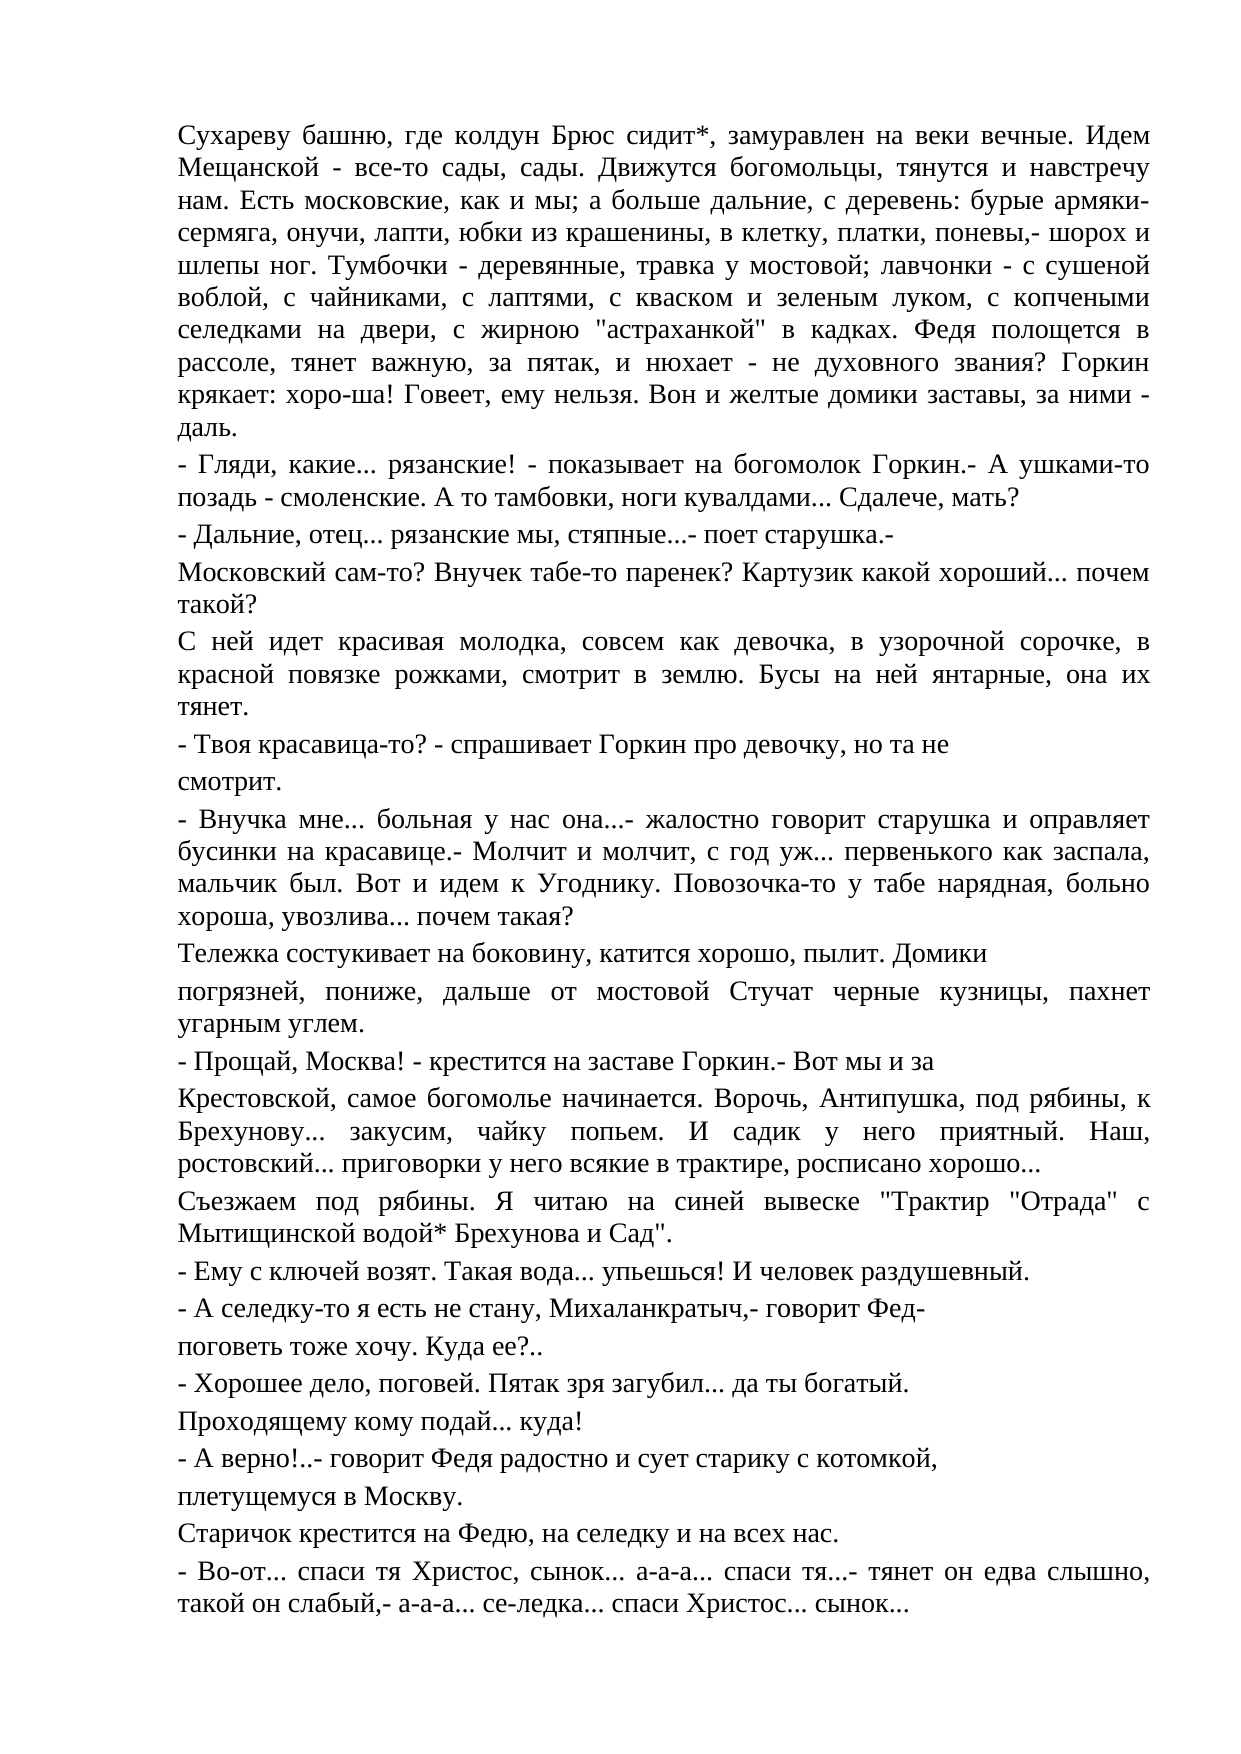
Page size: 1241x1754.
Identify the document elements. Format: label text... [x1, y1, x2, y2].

text Московский сам-то? Внучек табе-то паренек? Картузик какой хороший... почем такой? [177, 554, 1152, 619]
text С ней идет красивая молодка, совсем как девочка, в узорочной сорочке, в красной повязке рожками, смотрит в землю. Бусы на ней янтарные, она их тянет. [177, 624, 1152, 722]
text Съезжаем под рябины. Я читаю на синей вывеске "Трактир "Отрада" с Мытищинской водой* Брехунова и Сад". [177, 1184, 1152, 1248]
text - Гляди, какие... рязанские! - показывает на богомолок Горкин.- А ушками-то позадь - смоленские. А то тамбовки, ноги кувалдами... Сдалече, мать? [177, 447, 1152, 512]
text Тележка состукивает на боковину, катится хорошо, пылит. Домики [177, 936, 1152, 969]
text - А селедку-то я есть не стану, Михаланкратыч,- говорит Фед- [177, 1291, 1152, 1323]
text - Дальние, отец... рязанские мы, стяпные...- поет старушка.- [177, 517, 1152, 549]
text - Прощай, Москва! - крестится на заставе Горкин.- Вот мы и за [177, 1044, 1152, 1076]
text - Во-от... спаси тя Христос, сынок... а-а-а... спаси тя...- тянет он едва слышно, такой он слабый,- а-а-а... се-ледка... спаси Христос... сынок... [177, 1553, 1152, 1618]
text Старичок крестится на Федю, на селедку и на всех нас. [177, 1516, 1152, 1548]
text - А верно!..- говорит Федя радостно и сует старику с котомкой, [177, 1441, 1152, 1473]
text смотрит. [177, 764, 1152, 797]
text Крестовской, самое богомолье начинается. Ворочь, Антипушка, под рябины, к Брехунову... закусим, чайку попьем. И садик у него приятный. Наш, ростовский... приговорки у него всякие в трактире, росписано хорошо... [177, 1081, 1152, 1178]
text - Твоя красавица-то? - спрашивает Горкин про девочку, но та не [177, 727, 1152, 759]
text погрязней, пониже, дальше от мостовой Стучат черные кузницы, пахнет угарным углем. [177, 974, 1152, 1039]
text - Ему с ключей возят. Такая вода... упьешься! И человек раздушевный. [177, 1253, 1152, 1286]
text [177, 118, 1152, 442]
text - Хорошее дело, поговей. Пятак зря загубил... да ты богатый. [177, 1366, 1152, 1398]
text поговеть тоже хочу. Куда ее?.. [177, 1328, 1152, 1361]
text плетущемуся в Москву. [177, 1478, 1152, 1511]
text Проходящему кому подай... куда! [177, 1403, 1152, 1436]
text - Внучка мне... больная у нас она...- жалостно говорит старушка и оправляет бусинки на красавице.- Молчит и молчит, с год уж... первенького как заспала, мальчик был. Вот и идем к Угоднику. Повозочка-то у табе нарядная, больно хороша, увозлива... почем такая? [177, 802, 1152, 931]
